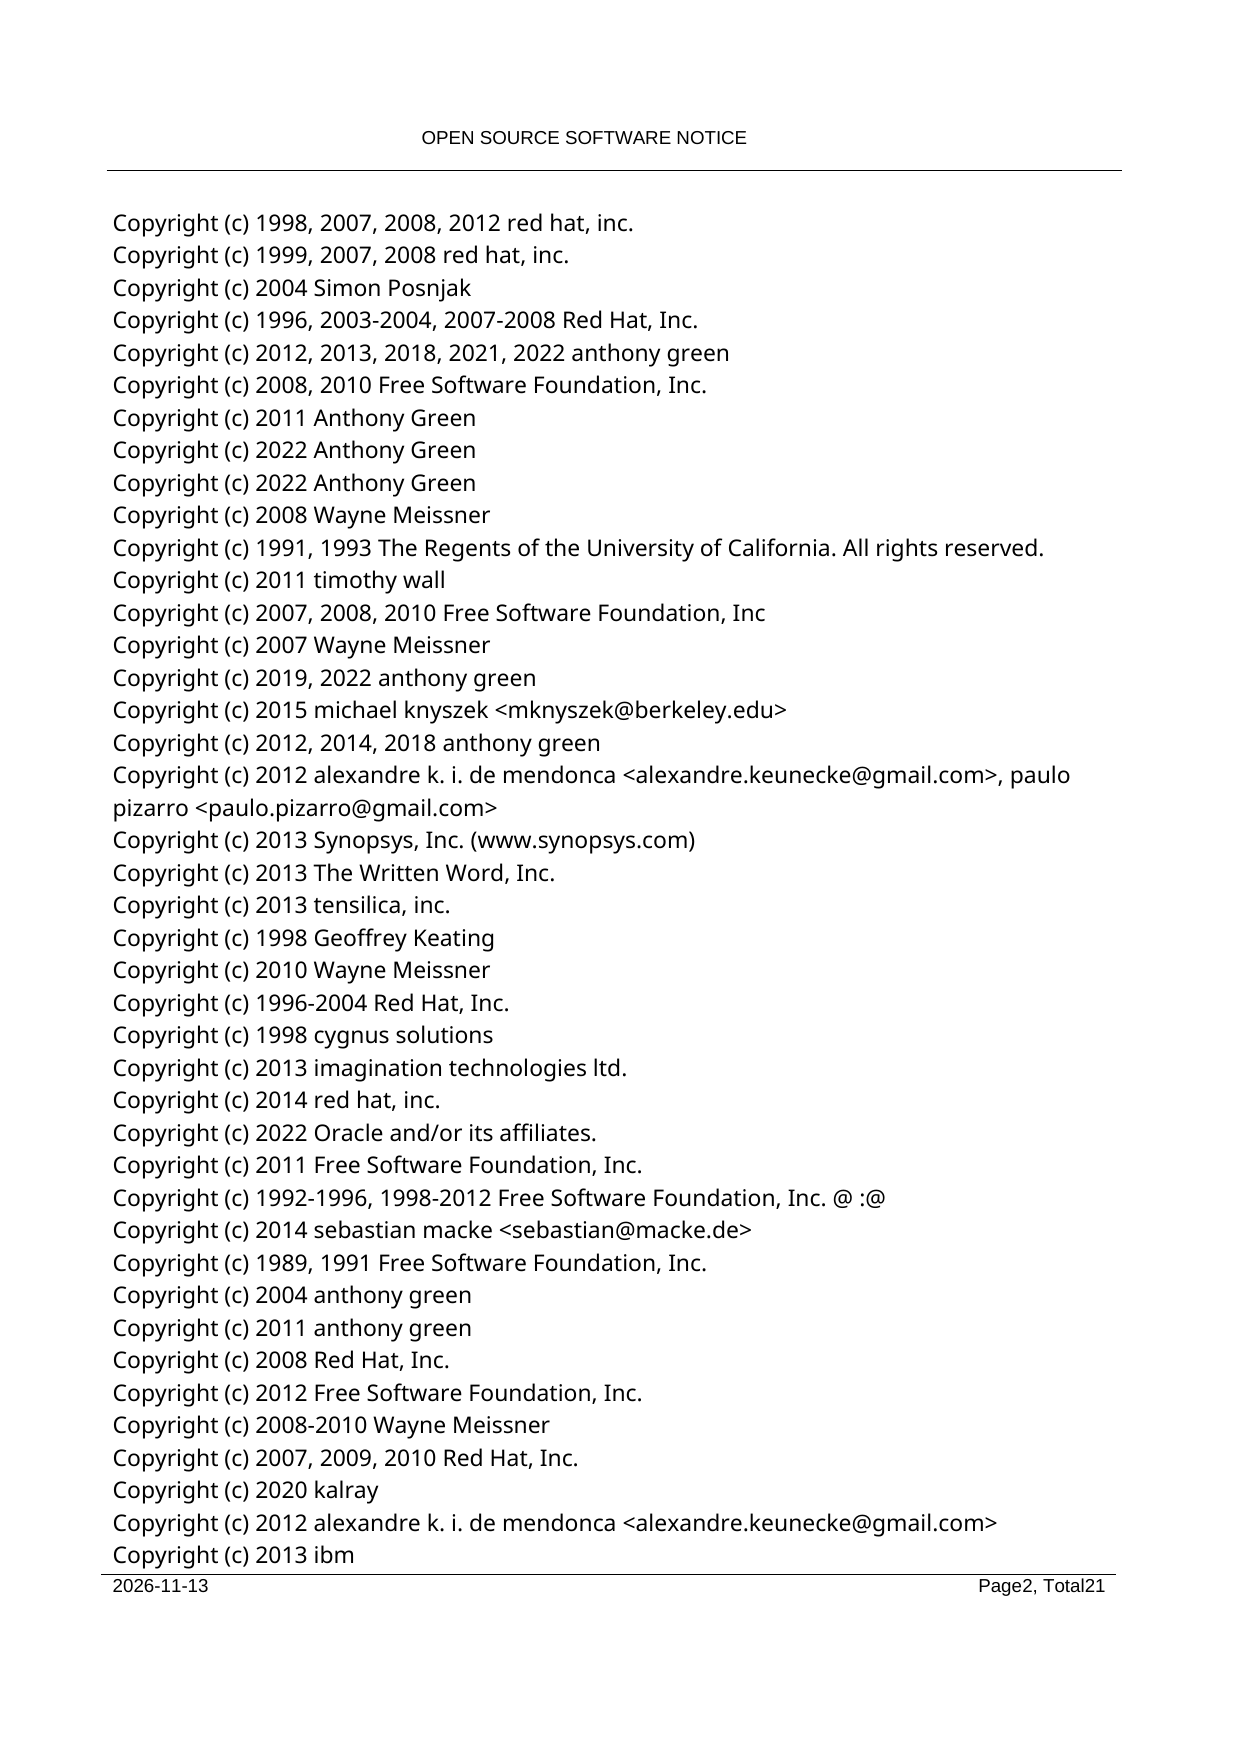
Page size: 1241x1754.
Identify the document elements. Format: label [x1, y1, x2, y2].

text [112, 206, 1128, 1571]
